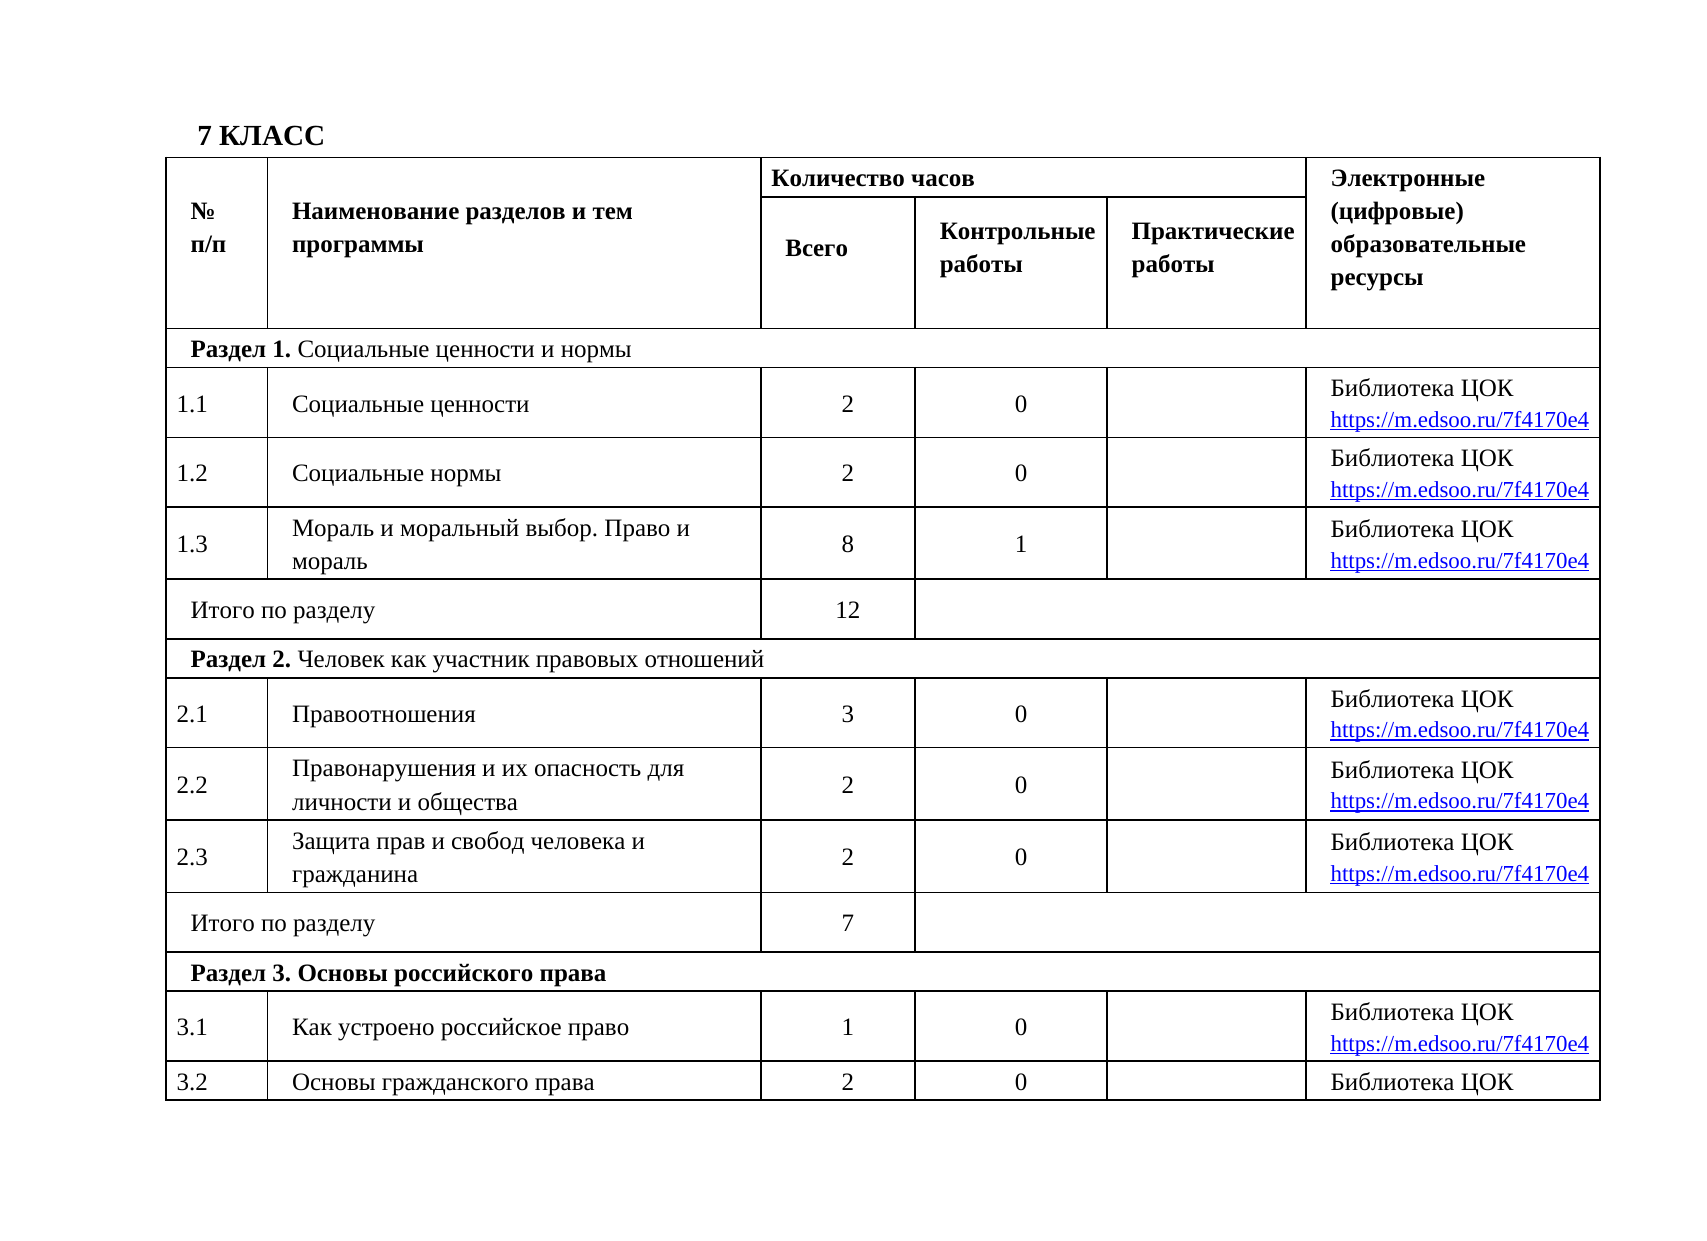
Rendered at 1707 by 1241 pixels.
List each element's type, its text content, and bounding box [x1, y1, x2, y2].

table_cell 2 [762, 1062, 914, 1099]
table_cell 0 [916, 992, 1106, 1060]
table_cell Контрольные работы [916, 198, 1106, 327]
table_cell 0 [916, 748, 1106, 819]
table_cell Библиотека ЦОК https://m.edsoo.ru/7f4170e4 [1307, 508, 1599, 578]
table_cell 2.2 [167, 748, 267, 819]
table_header Электронные (цифровые) образовательные ресурсы [1307, 158, 1599, 327]
table_cell 1 [916, 508, 1106, 578]
table_cell Мораль и моральный выбор. Право и мораль [268, 508, 760, 578]
table_cell Библиотека ЦОК https://m.edsoo.ru/7f4170e4 [1307, 748, 1599, 819]
table_cell 0 [916, 821, 1106, 892]
table_cell 1 [762, 992, 914, 1060]
table_cell Всего [762, 198, 914, 327]
table_cell Социальные нормы [268, 438, 760, 506]
table_cell 7 [762, 893, 914, 951]
table_cell 8 [762, 508, 914, 578]
table_cell 0 [916, 679, 1106, 747]
table_cell Раздел 3. Основы российского права [167, 953, 1599, 990]
table_cell 2 [762, 821, 914, 892]
table_cell Социальные ценности [268, 368, 760, 436]
table_cell [1108, 508, 1305, 578]
table_cell Библиотека ЦОК https://m.edsoo.ru/7f4170e4 [1307, 821, 1599, 892]
table_cell Практические работы [1108, 198, 1305, 327]
table_cell 3.2 [167, 1062, 267, 1099]
table_cell [1108, 1062, 1305, 1099]
table_cell 12 [762, 580, 914, 638]
table_cell 2 [762, 438, 914, 506]
table_cell [916, 580, 1599, 638]
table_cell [268, 1062, 760, 1099]
table_cell 1.3 [167, 508, 267, 578]
table_cell Правоотношения [268, 679, 760, 747]
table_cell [1307, 1062, 1599, 1099]
table_cell 0 [916, 438, 1106, 506]
table_header Наименование разделов и тем программы [268, 158, 760, 327]
table_header Количество часов [762, 158, 1305, 196]
table_cell 0 [916, 368, 1106, 436]
table_cell 2 [762, 748, 914, 819]
table_cell 1.1 [167, 368, 267, 436]
table_cell Библиотека ЦОК https://m.edsoo.ru/7f4170e4 [1307, 368, 1599, 436]
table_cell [1307, 992, 1599, 1060]
table_cell Библиотека ЦОК https://m.edsoo.ru/7f4170e4 [1307, 679, 1599, 747]
table_cell [1108, 438, 1305, 506]
table_cell 3.1 [167, 992, 267, 1060]
text 7 КЛАСС [190, 118, 1618, 152]
table_cell Как устроено российское право [268, 992, 760, 1060]
table_cell Правонарушения и их опасность для личности и общества [268, 748, 760, 819]
table_cell [1108, 992, 1305, 1060]
table_cell Защита прав и свобод человека и гражданина [268, 821, 760, 892]
table_cell Раздел 2. Человек как участник правовых отношений [167, 640, 1599, 677]
table_cell [1108, 748, 1305, 819]
table_cell 2.3 [167, 821, 267, 892]
table_cell 2 [762, 368, 914, 436]
table_cell Библиотека ЦОК https://m.edsoo.ru/7f4170e4 [1307, 438, 1599, 506]
table_cell [1108, 821, 1305, 892]
table_cell 1.2 [167, 438, 267, 506]
table_cell 0 [916, 1062, 1106, 1099]
table_cell [1108, 679, 1305, 747]
table_cell [1108, 368, 1305, 436]
table_cell 2.1 [167, 679, 267, 747]
table_cell [916, 893, 1599, 951]
table_cell Раздел 1. Социальные ценности и нормы [167, 329, 1599, 367]
table_cell Итого по разделу [167, 893, 760, 951]
table_header № п/п [167, 158, 267, 327]
table_cell Итого по разделу [167, 580, 760, 638]
table_cell 3 [762, 679, 914, 747]
